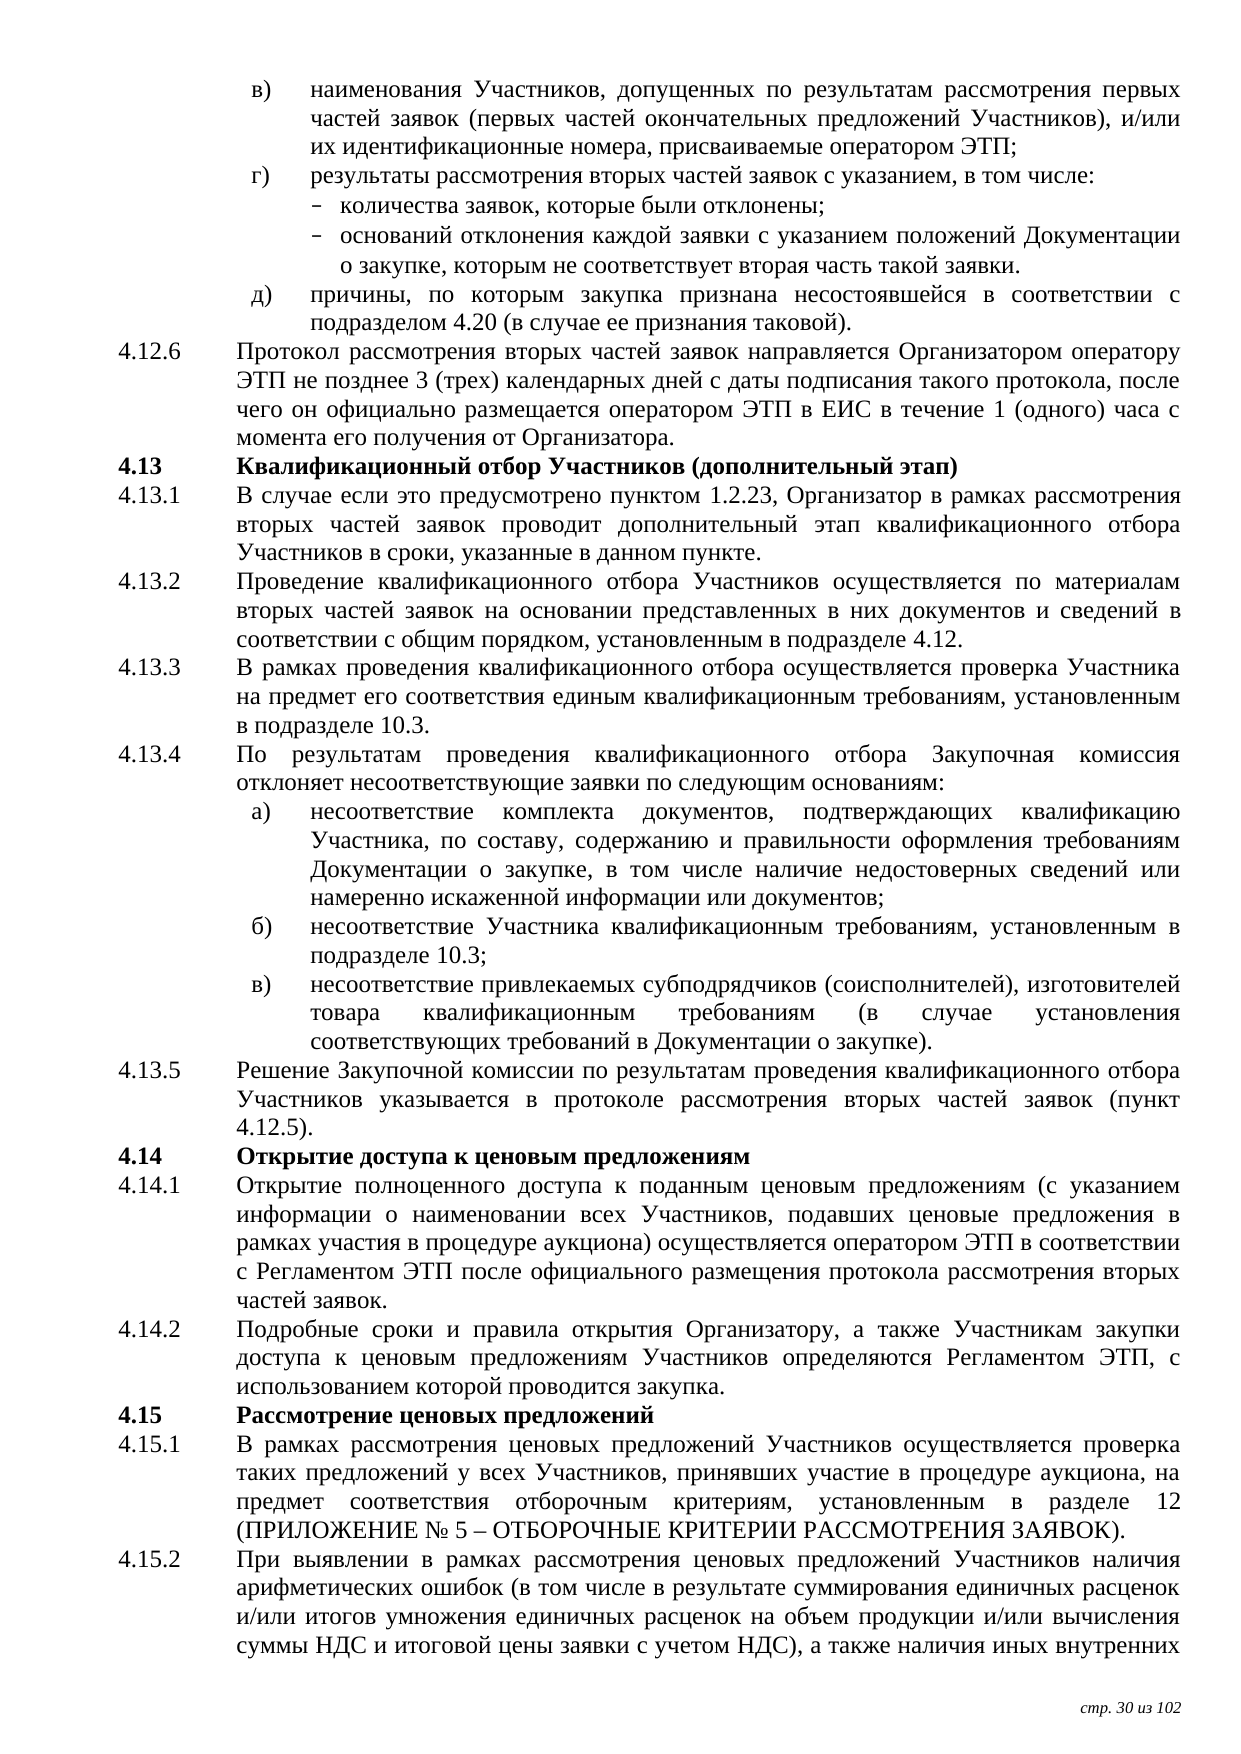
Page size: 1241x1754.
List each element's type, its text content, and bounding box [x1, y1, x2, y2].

text В рамках рассмотрения ценовых предложений Участников осуществляется проверка таких предложений у всех Участников, принявших участие в процедуре аукциона, на предмет соответствия отборочным критериям, установленным в разделе 12 (ПРИЛОЖЕНИЕ № 5 – ОТБОРОЧНЫЕ КРИТЕРИИ РАССМОТРЕНИЯ ЗАЯВОК). [118, 1429, 1181, 1544]
text Открытие полноценного доступа к поданным ценовым предложениям (с указанием информации о наименовании всех Участников, подавших ценовые предложения в рамках участия в процедуре аукциона) осуществляется оператором ЭТП в соответствии с Регламентом ЭТП после официального размещения протокола рассмотрения вторых частей заявок. [118, 1170, 1181, 1314]
text В случае если это предусмотрено пунктом 1.2.23, Организатор в рамках рассмотрения вторых частей заявок проводит дополнительный этап квалификационного отбора Участников в сроки, указанные в данном пункте. [118, 480, 1181, 566]
text несоответствие комплекта документов, подтверждающих квалификацию Участника, по составу, содержанию и правильности оформления требованиям Документации о закупке, в том числе наличие недостоверных сведений или намеренно искаженной информации или документов; [251, 796, 1181, 911]
list количества заявок, которые были отклонены; [310, 189, 1181, 219]
text В рамках проведения квалификационного отбора осуществляется проверка Участника на предмет его соответствия единым квалификационным требованиям, установленным в подразделе 10.3. [118, 652, 1181, 739]
text Подробные сроки и правила открытия Организатору, а также Участникам закупки доступа к ценовым предложениям Участников определяются Регламентом ЭТП, с использованием которой проводится закупка. [118, 1314, 1181, 1400]
text Проведение квалификационного отбора Участников осуществляется по материалам вторых частей заявок на основании представленных в них документов и сведений в соответствии с общим порядком, установленным в подразделе 4.12. [118, 566, 1181, 652]
text несоответствие Участника квалификационным требованиям, установленным в подразделе 10.3; [251, 911, 1181, 969]
list причины, по которым закупка признана несостоявшейся в соответствии с подразделом 4.20 (в случае ее признания таковой). [251, 279, 1181, 336]
text Протокол рассмотрения вторых частей заявок направляется Организатором оператору ЭТП не позднее 3 (трех) календарных дней с даты подписания такого протокола, после чего он официально размещается оператором ЭТП в ЕИС в течение 1 (одного) часа с момента его получения от Организатора. [118, 336, 1181, 451]
list результаты рассмотрения вторых частей заявок с указанием, в том числе: [251, 160, 1181, 189]
list оснований отклонения каждой заявки с указанием положений Документации о закупке, которым не соответствует вторая часть такой заявки. [310, 219, 1181, 279]
text несоответствие привлекаемых субподрядчиков (соисполнителей), изготовителей товара квалификационным требованиям (в случае установления соответствующих требований в Документации о закупке). [251, 969, 1181, 1055]
subtitle Квалификационный отбор Участников (дополнительный этап) [118, 451, 1181, 480]
text Решение Закупочной комиссии по результатам проведения квалификационного отбора Участников указывается в протоколе рассмотрения вторых частей заявок (пункт 4.12.5). [118, 1055, 1181, 1141]
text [118, 1544, 1181, 1659]
text По результатам проведения квалификационного отбора Закупочная комиссия отклоняет несоответствующие заявки по следующим основаниям: [118, 739, 1181, 796]
list наименования Участников, допущенных по результатам рассмотрения первых частей заявок (первых частей окончательных предложений Участников), и/или их идентификационные номера, присваиваемые оператором ЭТП; [251, 74, 1181, 160]
subtitle Открытие доступа к ценовым предложениям [118, 1141, 1181, 1170]
subtitle Рассмотрение ценовых предложений [118, 1400, 1181, 1429]
